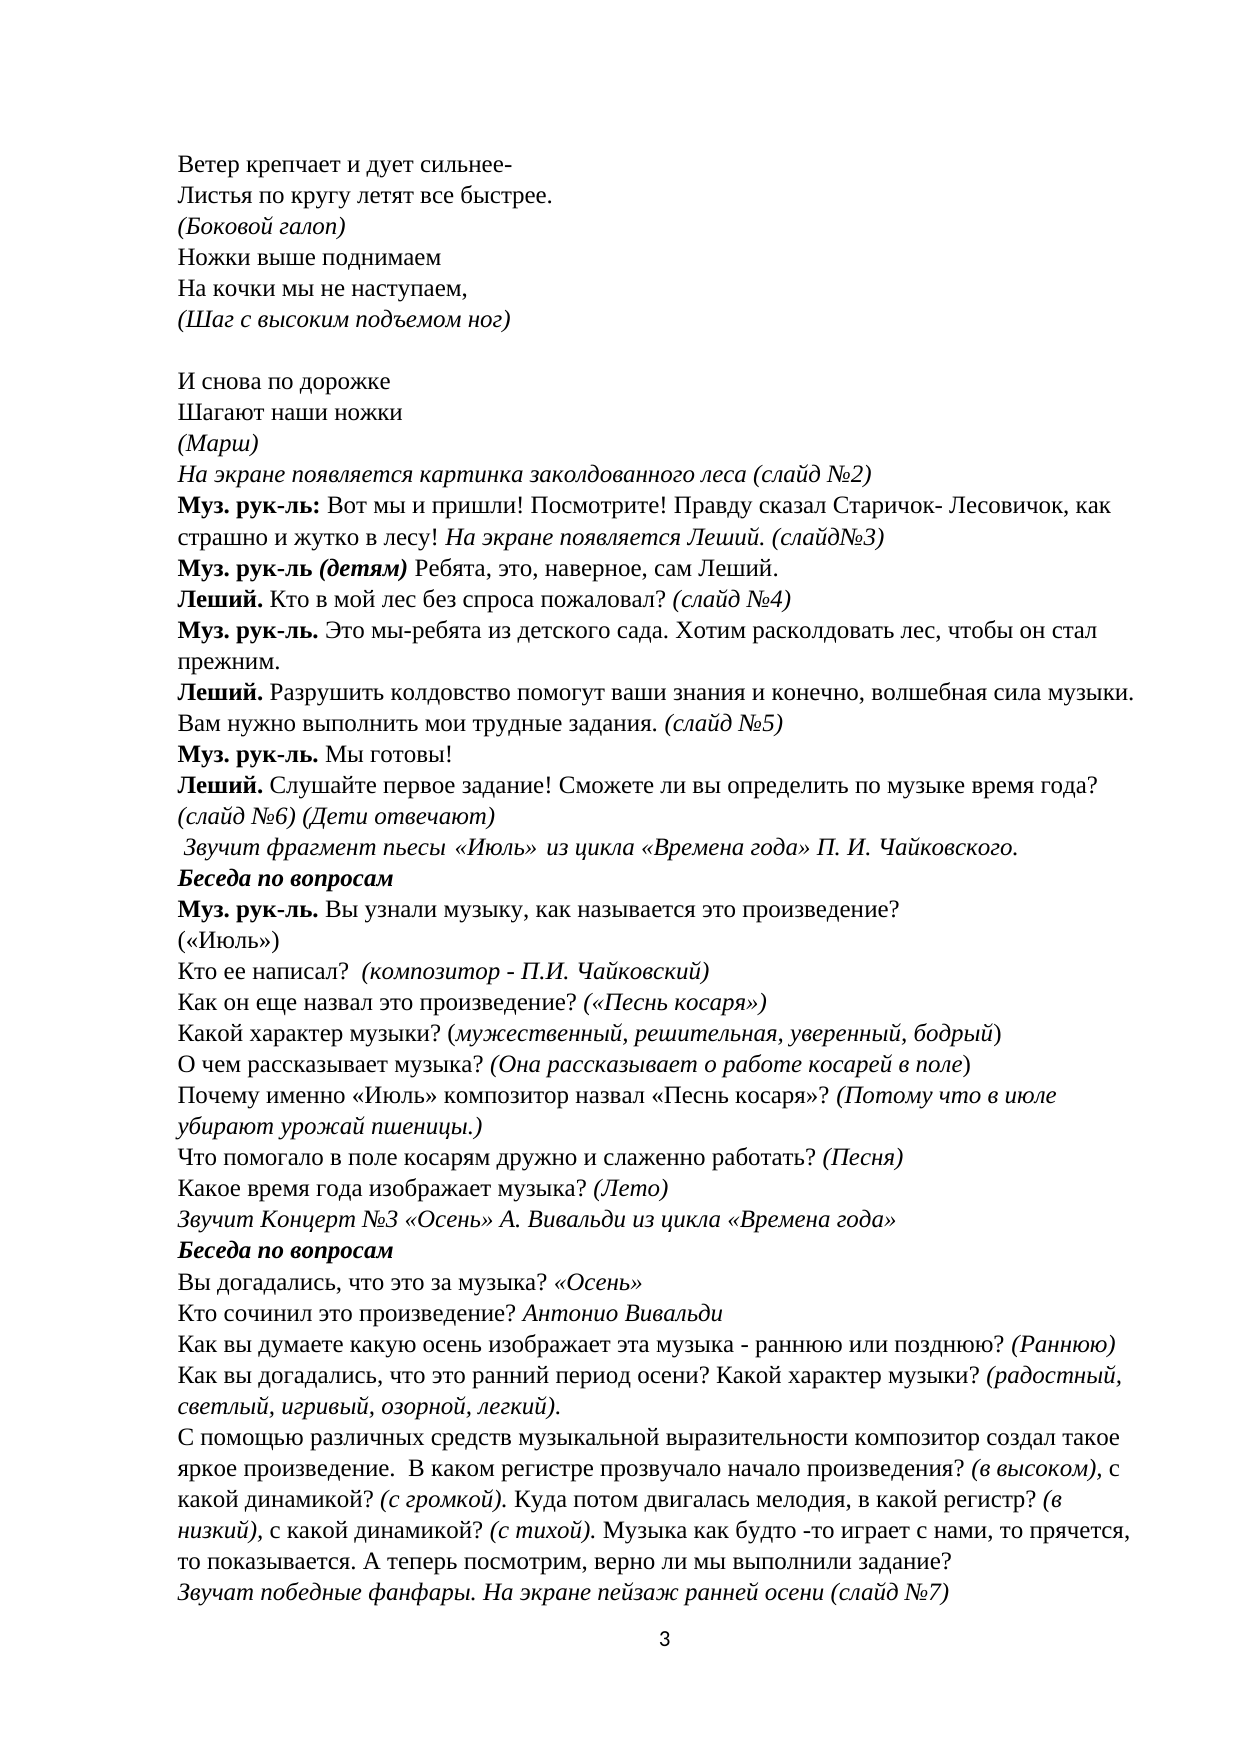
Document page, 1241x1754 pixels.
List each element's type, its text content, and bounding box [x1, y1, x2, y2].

text На кочки мы не наступаем, [177, 273, 1152, 302]
text (Марш) [177, 428, 1152, 457]
text (Боковой галоп) [177, 211, 1152, 240]
text На экране появляется картинка заколдованного леса (слайд №2) [177, 459, 1152, 488]
text С помощью различных средств музыкальной выразительности композитор создал такое яркое произведение. В каком регистре прозвучало начало произведения? (в высоком), с какой динамикой? (с громкой). Куда потом двигалась мелодия, в какой регистр? (в низкий), с какой динамикой? (с тихой). Музыка как будто -то играет с нами, то прячется, то показывается. А теперь посмотрим, верно ли мы выполнили задание? [177, 1422, 1152, 1575]
text Муз. рук-ль. Мы готовы! [177, 739, 1152, 768]
text О чем рассказывает музыка? (Она рассказывает о работе косарей в поле) [177, 1049, 1152, 1078]
text Ветер крепчает и дует сильнее- [177, 149, 1152, 178]
text Муз. рук-ль. Это мы-ребята из детского сада. Хотим расколдовать лес, чтобы он стал прежним. [177, 615, 1152, 674]
text Звучит Концерт №3 «Осень» А. Вивальди из цикла «Времена года» [177, 1204, 1152, 1233]
text Леший. Слушайте первое задание! Сможете ли вы определить по музыке время года? (слайд №6) (Дети отвечают) [177, 770, 1152, 830]
text Какое время года изображает музыка? (Лето) [177, 1173, 1152, 1202]
text Кто сочинил это произведение? Антонио Вивальди [177, 1298, 1152, 1326]
text Вы догадались, что это за музыка? «Осень» [177, 1267, 1152, 1295]
text Как вы догадались, что это ранний период осени? Какой характер музыки? (радостный, светлый, игривый, озорной, легкий). [177, 1360, 1152, 1419]
text Муз. рук-ль: Вот мы и пришли! Посмотрите! Правду сказал Старичок- Лесовичок, как страшно и жутко в лесу! На экране появляется Леший. (слайд№3) [177, 491, 1152, 550]
text Листья по кругу летят все быстрее. [177, 180, 1152, 209]
text Леший. Разрушить колдовство помогут ваши знания и конечно, волшебная сила музыки. Вам нужно выполнить мои трудные задания. (слайд №5) [177, 677, 1152, 737]
text («Июль») [177, 925, 1152, 954]
text Кто ее написал? (композитор - П.И. Чайковский) [177, 956, 1152, 985]
text (Шаг с высоким подъемом ног) [177, 304, 1152, 333]
text И снова по дорожке [177, 366, 1152, 395]
text Какой характер музыки? (мужественный, решительная, уверенный, бодрый) [177, 1018, 1152, 1047]
text Беседа по вопросам [177, 1236, 1152, 1264]
text Леший. Кто в мой лес без спроса пожаловал? (слайд №4) [177, 584, 1152, 612]
text Беседа по вопросам [177, 863, 1152, 892]
text Звучат победные фанфары. На экране пейзаж ранней осени (слайд №7) [177, 1577, 1152, 1606]
text Муз. рук-ль. Вы узнали музыку, как называется это произведение? [177, 894, 1152, 923]
text Звучит фрагмент пьесы «Июль» из цикла «Времена года» П. И. Чайковского. [177, 832, 1152, 861]
text Почему именно «Июль» композитор назвал «Песнь косаря»? (Потому что в июле убирают урожай пшеницы.) [177, 1080, 1152, 1140]
text Муз. рук-ль (детям) Ребята, это, наверное, сам Леший. [177, 553, 1152, 581]
text Как вы думаете какую осень изображает эта музыка - раннюю или позднюю? (Раннюю) [177, 1329, 1152, 1357]
text Ножки выше поднимаем [177, 242, 1152, 271]
text Как он еще назвал это произведение? («Песнь косаря») [177, 987, 1152, 1016]
text Что помогало в поле косарям дружно и слаженно работать? (Песня) [177, 1142, 1152, 1171]
text Шагают наши ножки [177, 397, 1152, 426]
